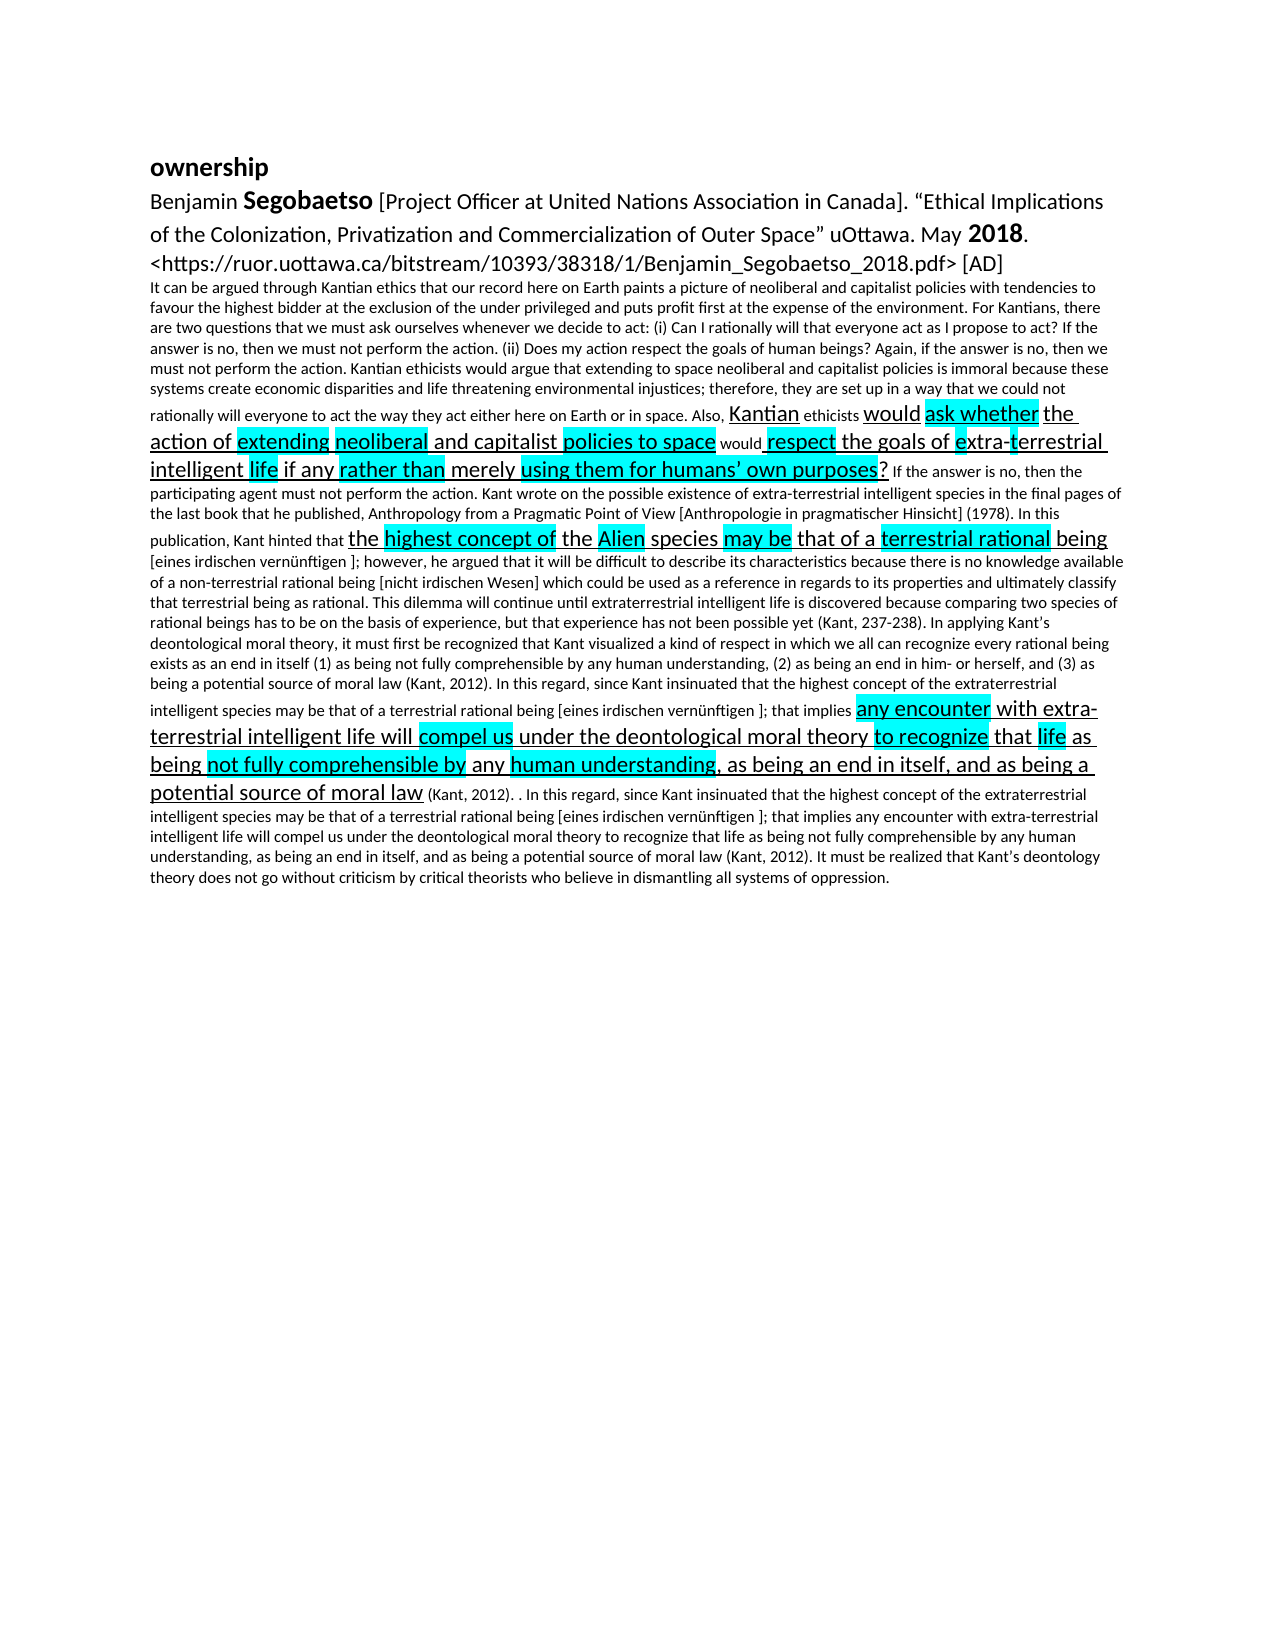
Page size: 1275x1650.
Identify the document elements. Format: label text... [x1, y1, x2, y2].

text It can be argued through Kantian ethics that our record here on Earth paints a picture of neoliberal and capitalist policies with tendencies to favour the highest bidder at the exclusion of the under privileged and puts profit first at the expense of the environment. For Kantians, there are two questions that we must ask ourselves whenever we decide to act: (i) Can I rationally will that everyone act as I propose to act? If the answer is no, then we must not perform the action. (ii) Does my action respect the goals of human beings? Again, if the answer is no, then we must not perform the action. Kantian ethicists would argue that extending to space neoliberal and capitalist policies is immoral because these systems create economic disparities and life threatening environmental injustices; therefore, they are set up in a way that we could not rationally will everyone to act the way they act either here on Earth or in space. Also, Kantian ethicists would ask whether the action of extending neoliberal and capitalist policies to space would respect the goals of extra-terrestrial intelligent life if any rather than merely using them for humans’ own purposes? If the answer is no, then the participating agent must not perform the action. Kant wrote on the possible existence of extra-terrestrial intelligent species in the final pages of the last book that he published, Anthropology from a Pragmatic Point of View [Anthropologie in pragmatischer Hinsicht] (1978). In this publication, Kant hinted that the highest concept of the Alien species may be that of a terrestrial rational being [eines irdischen vernünftigen ]; however, he argued that it will be difficult to describe its characteristics because there is no knowledge available of a non-terrestrial rational being [nicht irdischen Wesen] which could be used as a reference in regards to its properties and ultimately classify that terrestrial being as rational. This dilemma will continue until extraterrestrial intelligent life is discovered because comparing two species of rational beings has to be on the basis of experience, but that experience has not been possible yet (Kant, 237-238). In applying Kant’s deontological moral theory, it must first be recognized that Kant visualized a kind of respect in which we all can recognize every rational being exists as an end in itself (1) as being not fully comprehensible by any human understanding, (2) as being an end in him- or herself, and (3) as being a potential source of moral law (Kant, 2012). In this regard, since Kant insinuated that the highest concept of the extraterrestrial intelligent species may be that of a terrestrial rational being [eines irdischen vernünftigen ]; that implies any encounter with extra-terrestrial intelligent life will compel us under the deontological moral theory to recognize that life as being not fully comprehensible by any human understanding, as being an end in itself, and as being a potential source of moral law (Kant, 2012). . In this regard, since Kant insinuated that the highest concept of the extraterrestrial intelligent species may be that of a terrestrial rational being [eines irdischen vernünftigen ]; that implies any encounter with extra-terrestrial intelligent life will compel us under the deontological moral theory to recognize that life as being not fully comprehensible by any human understanding, as being an end in itself, and as being a potential source of moral law (Kant, 2012). It must be realized that Kant’s deontology theory does not go without criticism by critical theorists who believe in dismantling all systems of oppression. [150, 277, 1125, 887]
text Benjamin Segobaetso [Project Officer at United Nations Association in Canada]. “Ethical Implications of the Colonization, Privatization and Commercialization of Outer Space” uOttawa. May 2018. <https://ruor.uottawa.ca/bitstream/10393/38318/1/Benjamin_Segobaetso_2018.pdf> [AD] [150, 183, 1125, 277]
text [150, 150, 1125, 183]
